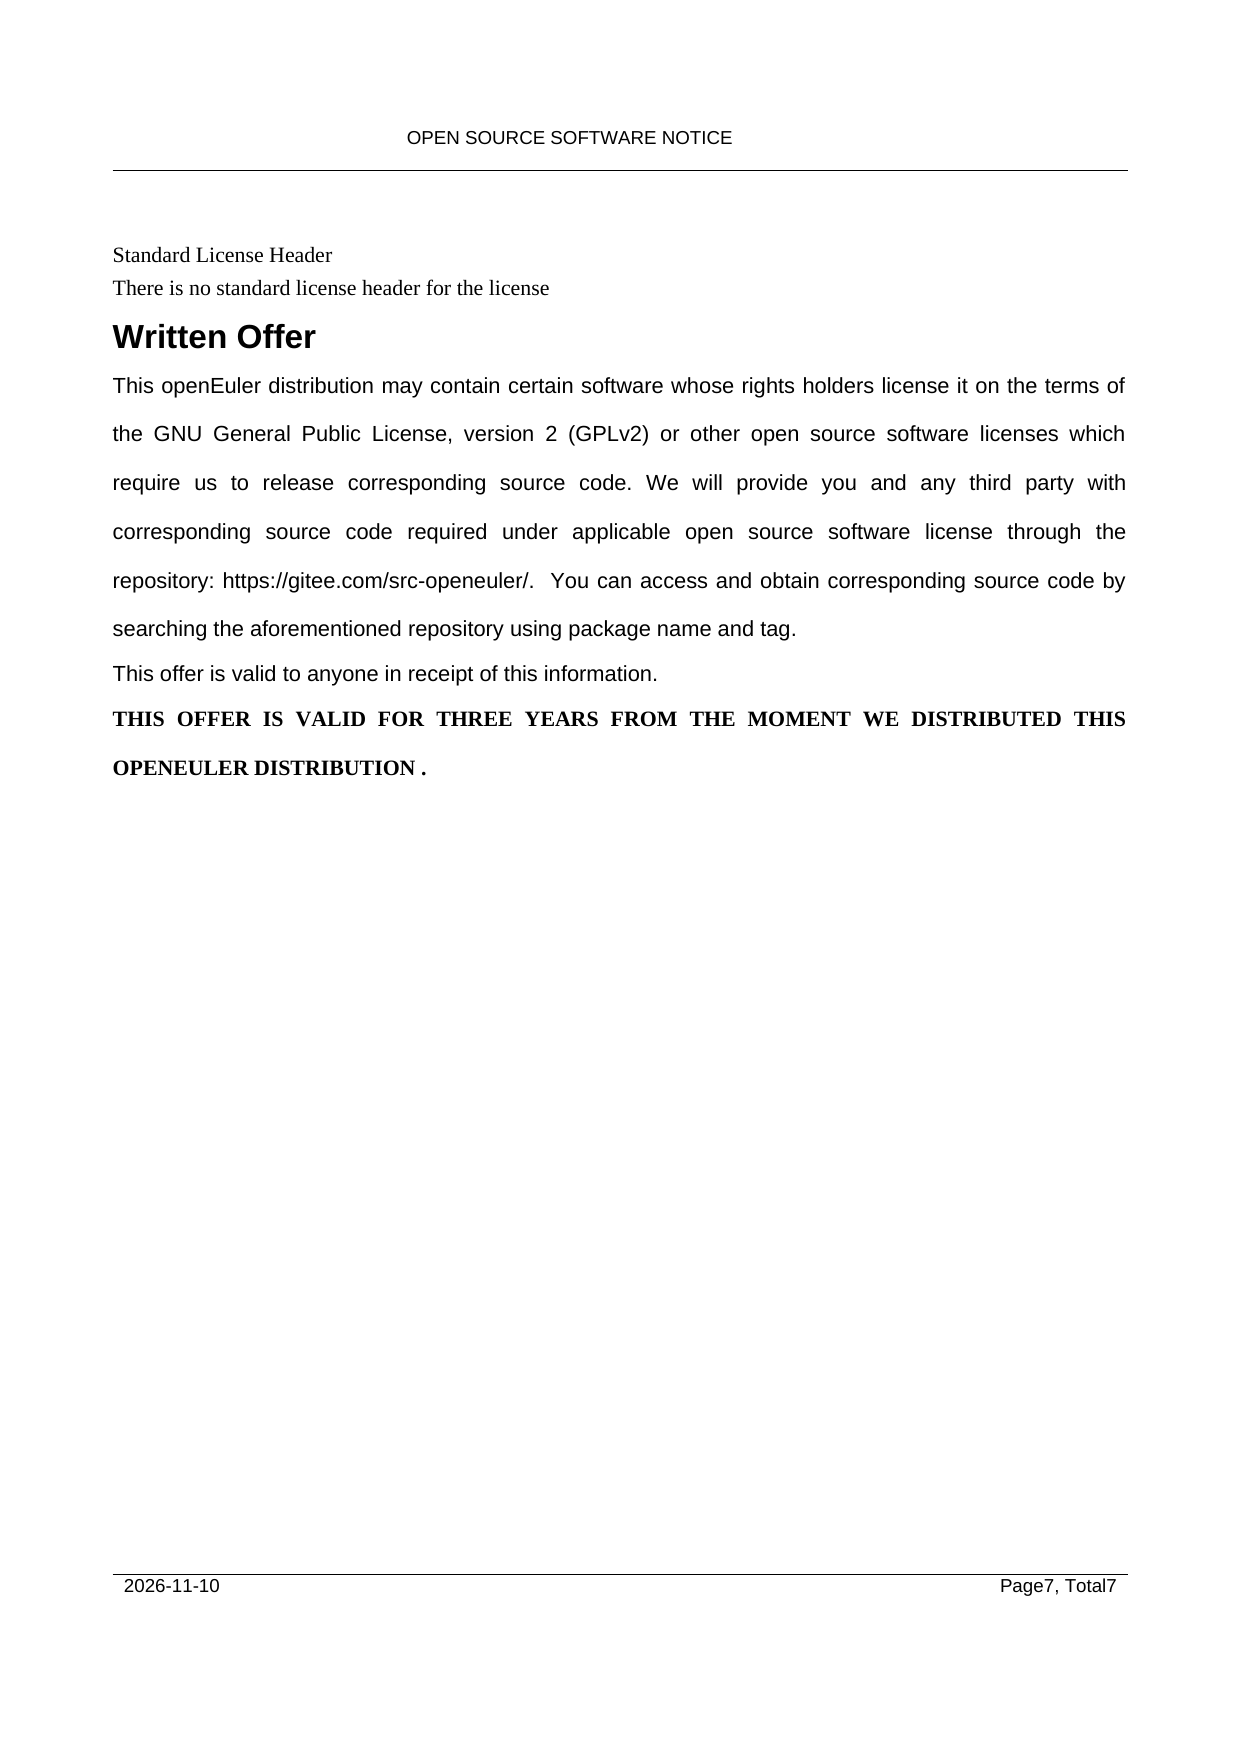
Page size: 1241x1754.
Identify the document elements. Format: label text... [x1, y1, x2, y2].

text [112, 206, 1128, 304]
text This offer is valid to anyone in receipt of this information. [112, 658, 1128, 690]
text THIS OFFER IS VALID FOR THREE YEARS FROM THE MOMENT WE DISTRIBUTED THIS OPENEULER DISTRIBUTION . [112, 703, 1128, 784]
text Written Offer [112, 304, 1128, 369]
text This openEuler distribution may contain certain software whose rights holders license it on the terms of the GNU General Public License, version 2 (GPLv2) or other open source software licenses which require us to release corresponding source code. We will provide you and any third party with corresponding source code required under applicable open source software license through the repository: https://gitee.com/src-openeuler/. You can access and obtain corresponding source code by searching the aforementioned repository using package name and tag. [112, 369, 1128, 645]
